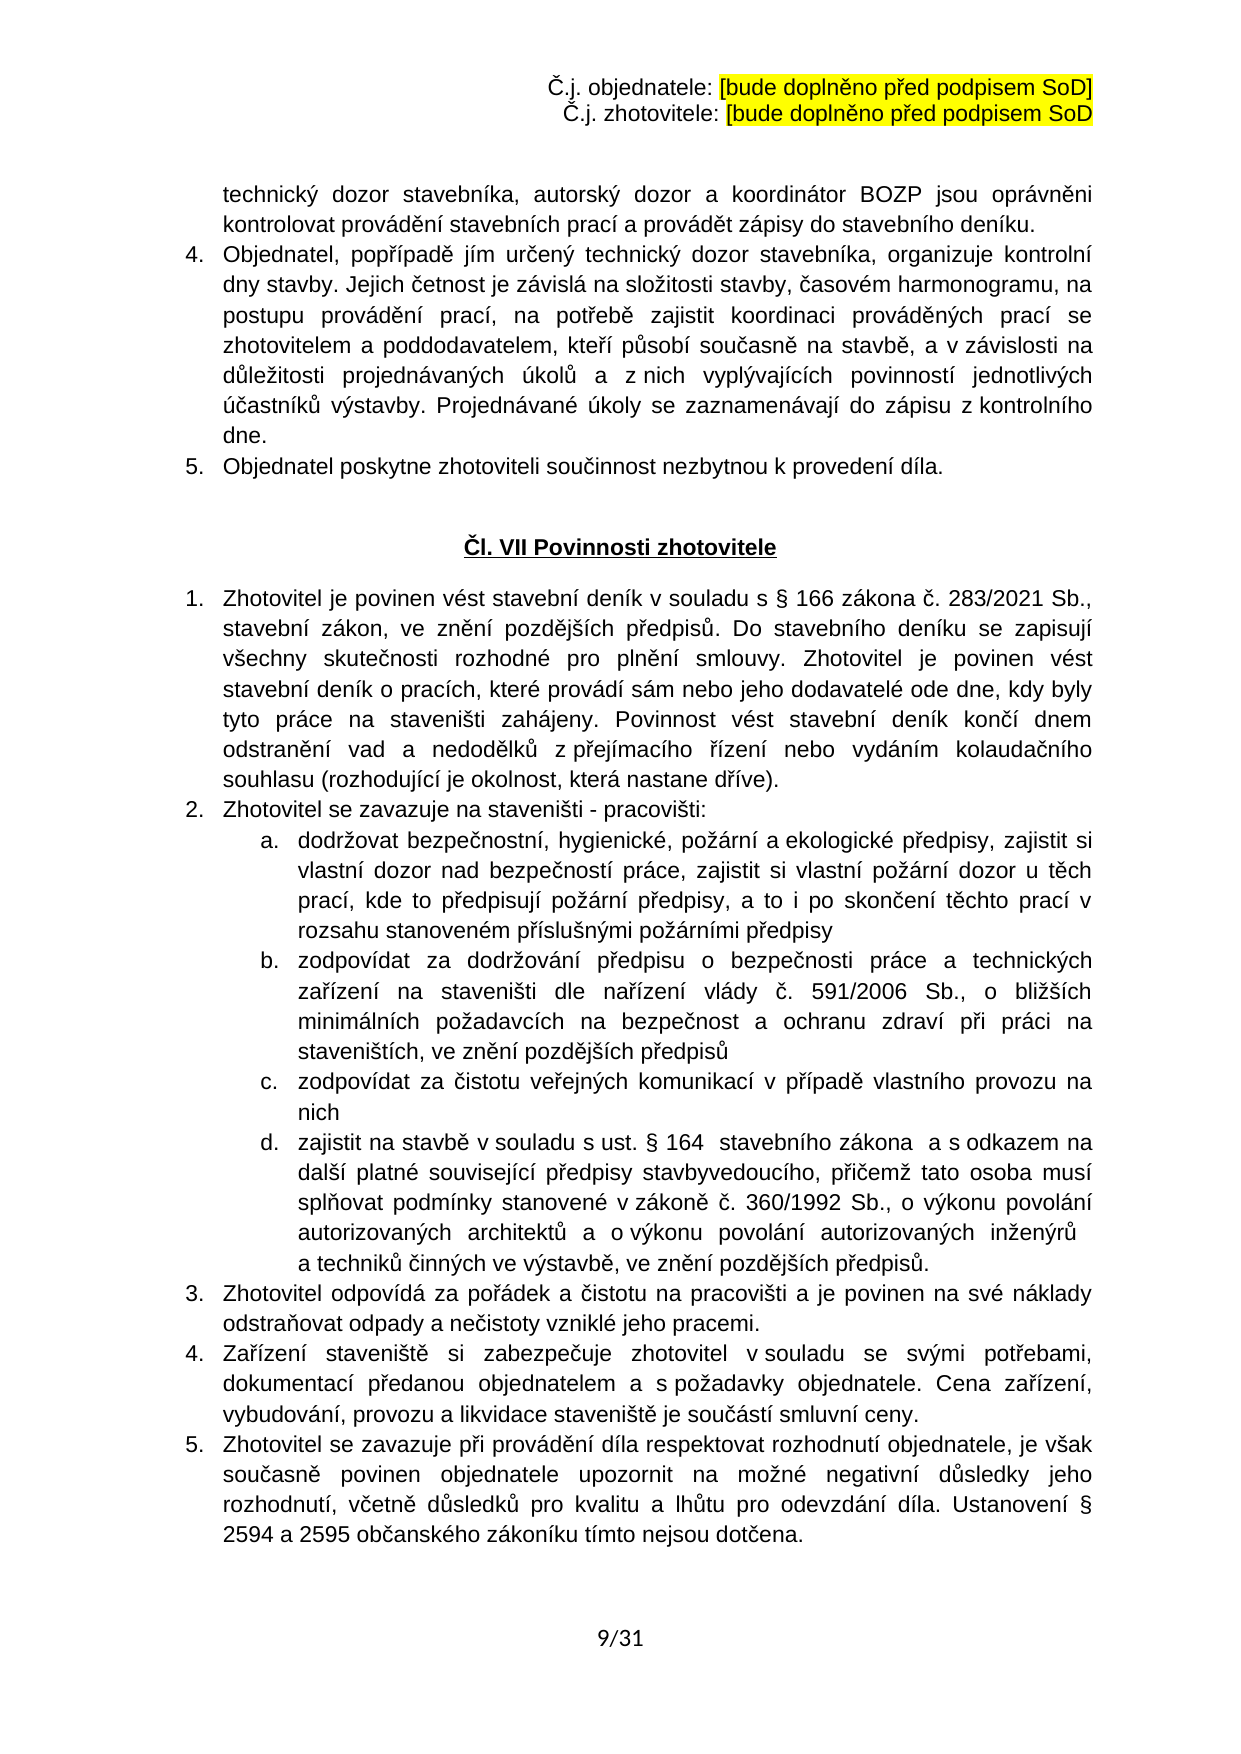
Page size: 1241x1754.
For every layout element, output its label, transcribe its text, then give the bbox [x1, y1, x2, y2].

list Objednatel, popřípadě jím určený technický dozor stavebníka, organizuje kontrolní dny stavby. Jejich četnost je závislá na složitosti stavby, časovém harmonogramu, na postupu provádění prací, na potřebě zajistit koordinaci prováděných prací se zhotovitelem a poddodavatelem, kteří působí současně na stavbě, a v závislosti na důležitosti projednávaných úkolů a z nich vyplývajících povinností jednotlivých účastníků výstavby. Projednávané úkoly se zaznamenávají do zápisu z kontrolního dne. [185, 241, 1093, 449]
list dodržovat bezpečnostní, hygienické, požární a ekologické předpisy, zajistit si vlastní dozor nad bezpečností práce, zajistit si vlastní požární dozor u těch prací, kde to předpisují požární předpisy, a to i po skončení těchto prací v rozsahu stanoveném příslušnými požárními předpisy [260, 827, 1093, 944]
list Zhotovitel odpovídá za pořádek a čistotu na pracovišti a je povinen na své náklady odstraňovat odpady a nečistoty vzniklé jeho pracemi. [185, 1280, 1093, 1336]
list Zhotovitel se zavazuje na staveništi - pracovišti: [185, 796, 1093, 823]
list Zhotovitel je povinen vést stavební deník v souladu s § 166 zákona č. 283/2021 Sb., stavební zákon, ve znění pozdějších předpisů. Do stavebního deníku se zapisují všechny skutečnosti rozhodné pro plnění smlouvy. Zhotovitel je povinen vést stavební deník o pracích, které provádí sám nebo jeho dodavatelé ode dne, kdy byly tyto práce na staveništi zahájeny. Povinnost vést stavební deník končí dnem odstranění vad a nedodělků z přejímacího řízení nebo vydáním kolaudačního souhlasu (rozhodující je okolnost, která nastane dříve). [185, 585, 1093, 793]
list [185, 181, 1093, 237]
text Čl. VII Povinnosti zhotovitele [148, 534, 1093, 560]
list Objednatel poskytne zhotoviteli součinnost nezbytnou k provedení díla. [185, 453, 1093, 479]
list zodpovídat za dodržování předpisu o bezpečnosti práce a technických zařízení na staveništi dle nařízení vlády č. 591/2006 Sb., o bližších minimálních požadavcích na bezpečnost a ochranu zdraví při práci na staveništích, ve znění pozdějších předpisů [260, 947, 1093, 1064]
list zodpovídat za čistotu veřejných komunikací v případě vlastního provozu na nich [260, 1068, 1093, 1125]
list Zhotovitel se zavazuje při provádění díla respektovat rozhodnutí objednatele, je však současně povinen objednatele upozornit na možné negativní důsledky jeho rozhodnutí, včetně důsledků pro kvalitu a lhůtu pro odevzdání díla. Ustanovení § 2594 a 2595 občanského zákoníku tímto nejsou dotčena. [185, 1431, 1093, 1548]
list zajistit na stavbě v souladu s ust. § 164 stavebního zákona a s odkazem na další platné související předpisy stavbyvedoucího, přičemž tato osoba musí splňovat podmínky stanovené v zákoně č. 360/1992 Sb., o výkonu povolání autorizovaných architektů a o výkonu povolání autorizovaných inženýrů a techniků činných ve výstavbě, ve znění pozdějších předpisů. [260, 1129, 1093, 1276]
list Zařízení staveniště si zabezpečuje zhotovitel v souladu se svými potřebami, dokumentací předanou objednatelem a s požadavky objednatele. Cena zařízení, vybudování, provozu a likvidace staveniště je součástí smluvní ceny. [185, 1340, 1093, 1427]
